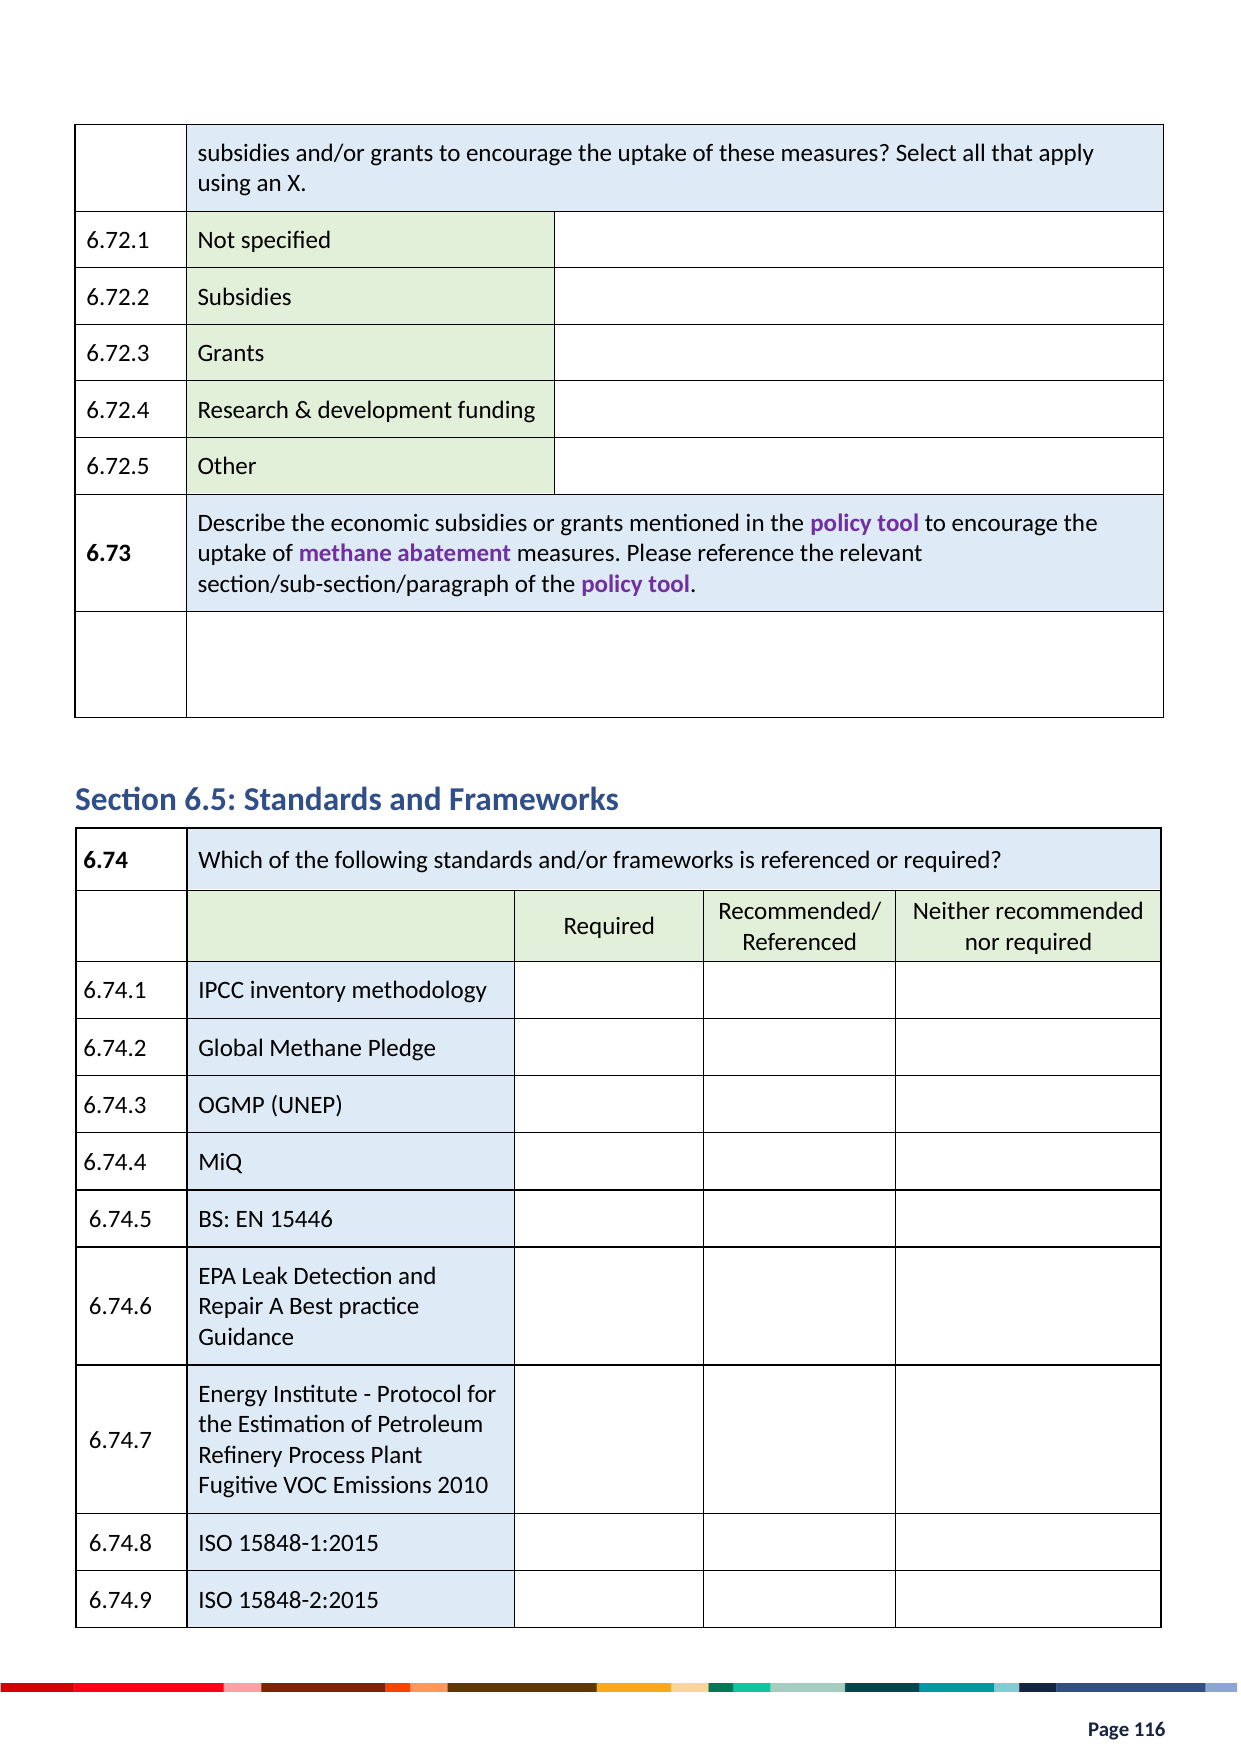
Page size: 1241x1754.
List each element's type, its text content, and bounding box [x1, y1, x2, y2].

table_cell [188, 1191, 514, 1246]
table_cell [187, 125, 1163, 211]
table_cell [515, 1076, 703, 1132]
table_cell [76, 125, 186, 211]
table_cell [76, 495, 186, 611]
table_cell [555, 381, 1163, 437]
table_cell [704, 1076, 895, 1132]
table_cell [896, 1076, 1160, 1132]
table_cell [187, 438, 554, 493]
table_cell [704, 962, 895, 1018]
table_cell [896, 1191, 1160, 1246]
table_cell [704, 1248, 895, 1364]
picture [0, 1683, 1236, 1692]
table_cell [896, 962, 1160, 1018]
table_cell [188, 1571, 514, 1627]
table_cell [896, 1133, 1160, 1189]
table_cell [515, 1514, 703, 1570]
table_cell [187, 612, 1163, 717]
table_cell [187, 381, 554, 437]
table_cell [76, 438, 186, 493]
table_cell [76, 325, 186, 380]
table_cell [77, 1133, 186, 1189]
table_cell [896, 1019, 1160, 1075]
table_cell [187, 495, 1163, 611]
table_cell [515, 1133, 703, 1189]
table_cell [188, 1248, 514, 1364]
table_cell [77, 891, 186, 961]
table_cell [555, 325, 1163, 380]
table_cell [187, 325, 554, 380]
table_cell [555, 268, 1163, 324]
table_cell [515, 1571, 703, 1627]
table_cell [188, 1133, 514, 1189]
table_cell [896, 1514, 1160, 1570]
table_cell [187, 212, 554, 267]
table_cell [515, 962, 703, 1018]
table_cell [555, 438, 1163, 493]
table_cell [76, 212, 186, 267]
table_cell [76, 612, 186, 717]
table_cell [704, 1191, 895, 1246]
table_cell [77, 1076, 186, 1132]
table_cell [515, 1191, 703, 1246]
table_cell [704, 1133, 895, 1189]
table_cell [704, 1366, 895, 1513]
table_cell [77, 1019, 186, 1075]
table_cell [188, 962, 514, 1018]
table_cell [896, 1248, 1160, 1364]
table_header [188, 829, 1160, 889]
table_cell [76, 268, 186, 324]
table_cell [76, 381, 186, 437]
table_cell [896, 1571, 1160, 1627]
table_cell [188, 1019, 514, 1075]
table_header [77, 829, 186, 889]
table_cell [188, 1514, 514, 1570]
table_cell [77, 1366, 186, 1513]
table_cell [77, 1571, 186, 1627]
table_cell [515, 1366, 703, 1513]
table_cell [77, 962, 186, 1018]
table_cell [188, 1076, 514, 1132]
subtitle Section 6.5: Standards and Frameworks [75, 778, 1165, 819]
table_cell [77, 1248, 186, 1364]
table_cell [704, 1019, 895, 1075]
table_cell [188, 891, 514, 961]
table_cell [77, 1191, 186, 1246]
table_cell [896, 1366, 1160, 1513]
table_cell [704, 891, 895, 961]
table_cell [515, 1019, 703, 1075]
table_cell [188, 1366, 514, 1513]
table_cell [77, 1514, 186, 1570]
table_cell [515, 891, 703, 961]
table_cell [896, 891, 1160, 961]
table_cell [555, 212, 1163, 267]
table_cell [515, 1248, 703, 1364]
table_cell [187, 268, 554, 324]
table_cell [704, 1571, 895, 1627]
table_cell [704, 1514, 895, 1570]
